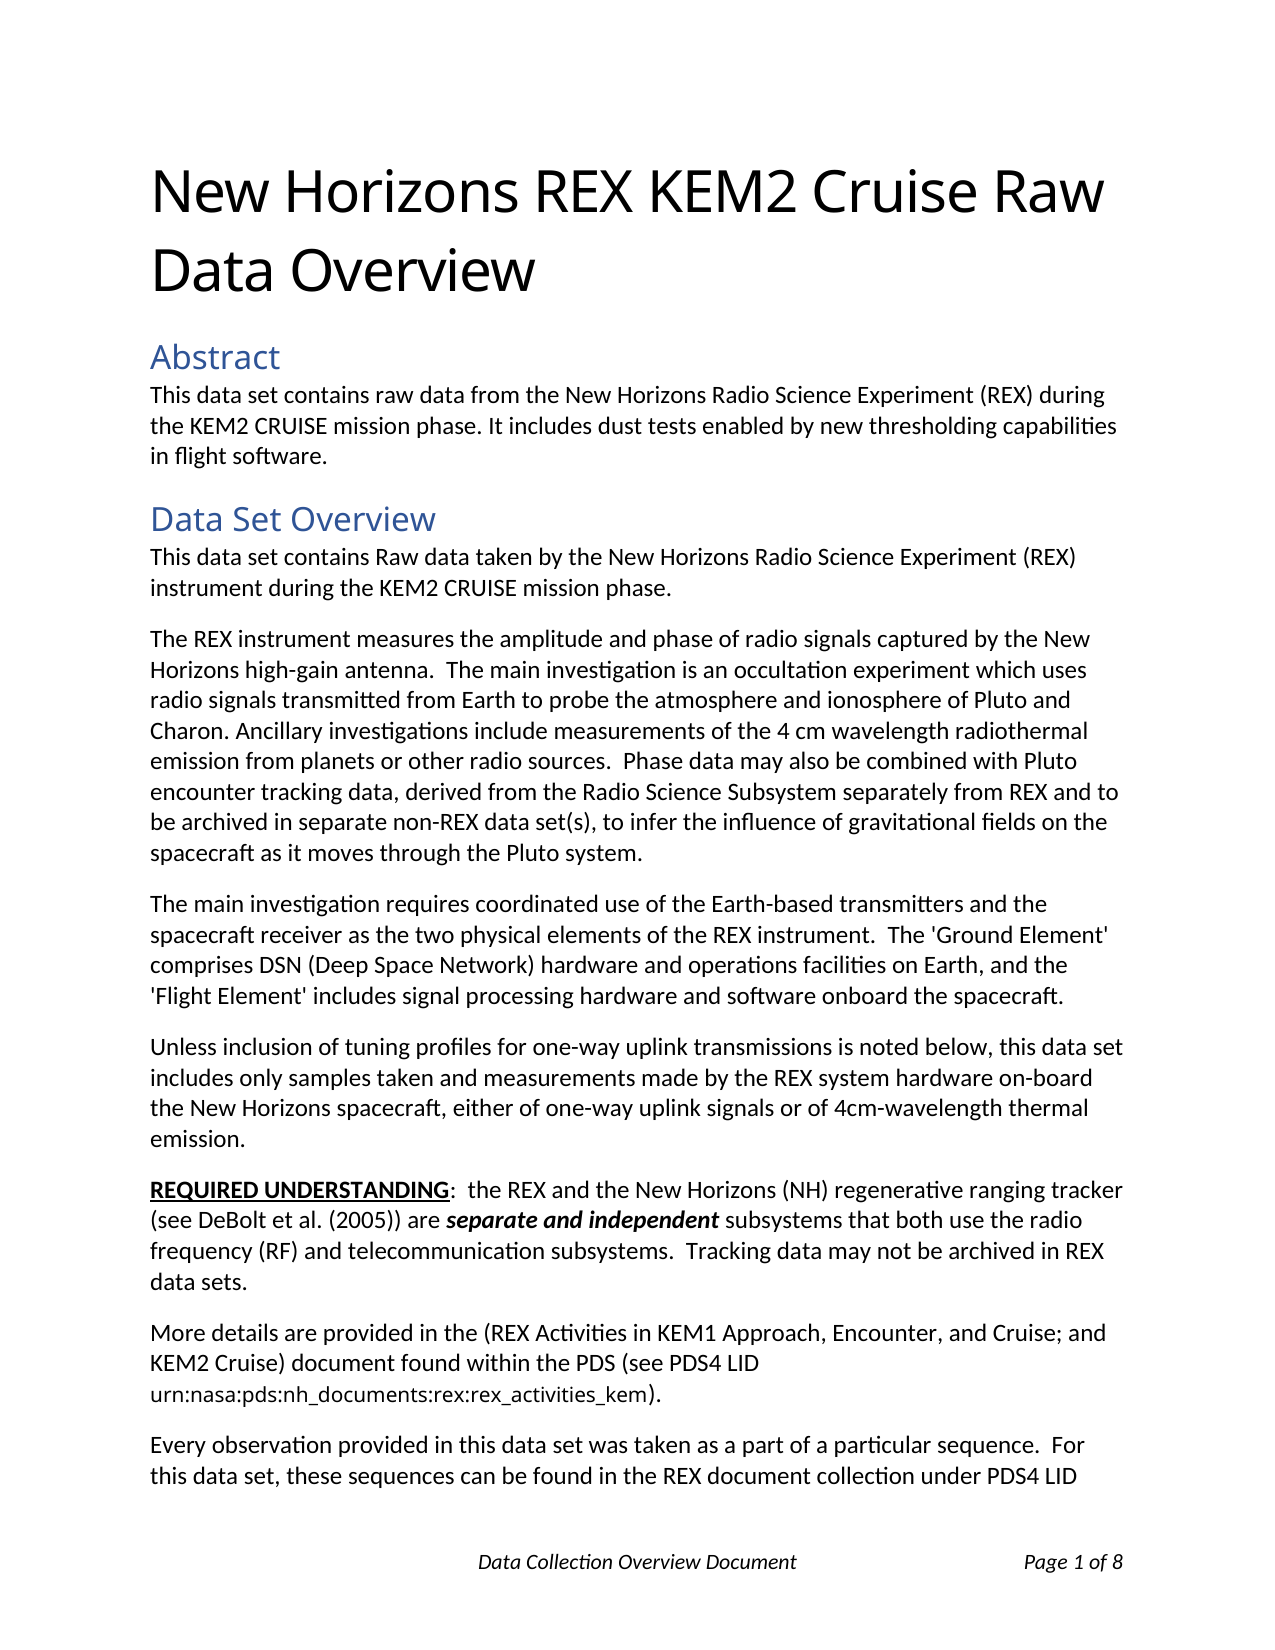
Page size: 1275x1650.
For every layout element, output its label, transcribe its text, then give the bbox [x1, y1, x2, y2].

subtitle Abstract [150, 334, 1125, 379]
text More details are provided in the (REX Activities in KEM1 Approach, Encounter, and Cruise; and KEM2 Cruise) document found within the PDS (see PDS4 LID urn:nasa:pds:nh_documents:rex:rex_activities_kem). [150, 1317, 1125, 1408]
text This data set contains raw data from the New Horizons Radio Science Experiment (REX) during the KEM2 CRUISE mission phase. It includes dust tests enabled by new thresholding capabilities in flight software. [150, 379, 1125, 471]
text This data set contains Raw data taken by the New Horizons Radio Science Experiment (REX) instrument during the KEM2 CRUISE mission phase. [150, 541, 1125, 602]
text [150, 1429, 1125, 1490]
title New Horizons REX KEM2 Cruise Raw Data Overview [150, 150, 1125, 309]
text The REX instrument measures the amplitude and phase of radio signals captured by the New Horizons high-gain antenna. The main investigation is an occultation experiment which uses radio signals transmitted from Earth to probe the atmosphere and ionosphere of Pluto and Charon. Ancillary investigations include measurements of the 4 cm wavelength radiothermal emission from planets or other radio sources. Phase data may also be combined with Pluto encounter tracking data, derived from the Radio Science Subsystem separately from REX and to be archived in separate non-REX data set(s), to infer the influence of gravitational fields on the spacecraft as it moves through the Pluto system. [150, 623, 1125, 867]
text Unless inclusion of tuning profiles for one-way uplink transmissions is noted below, this data set includes only samples taken and measurements made by the REX system hardware on-board the New Horizons spacecraft, either of one-way uplink signals or of 4cm-wavelength thermal emission. [150, 1031, 1125, 1153]
text The main investigation requires coordinated use of the Earth-based transmitters and the spacecraft receiver as the two physical elements of the REX instrument. The 'Ground Element' comprises DSN (Deep Space Network) hardware and operations facilities on Earth, and the 'Flight Element' includes signal processing hardware and software onboard the spacecraft. [150, 888, 1125, 1010]
text REQUIRED UNDERSTANDING: the REX and the New Horizons (NH) regenerative ranging tracker (see DeBolt et al. (2005)) are separate and independent subsystems that both use the radio frequency (RF) and telecommunication subsystems. Tracking data may not be archived in REX data sets. [150, 1174, 1125, 1296]
subtitle Data Set Overview [150, 496, 1125, 541]
